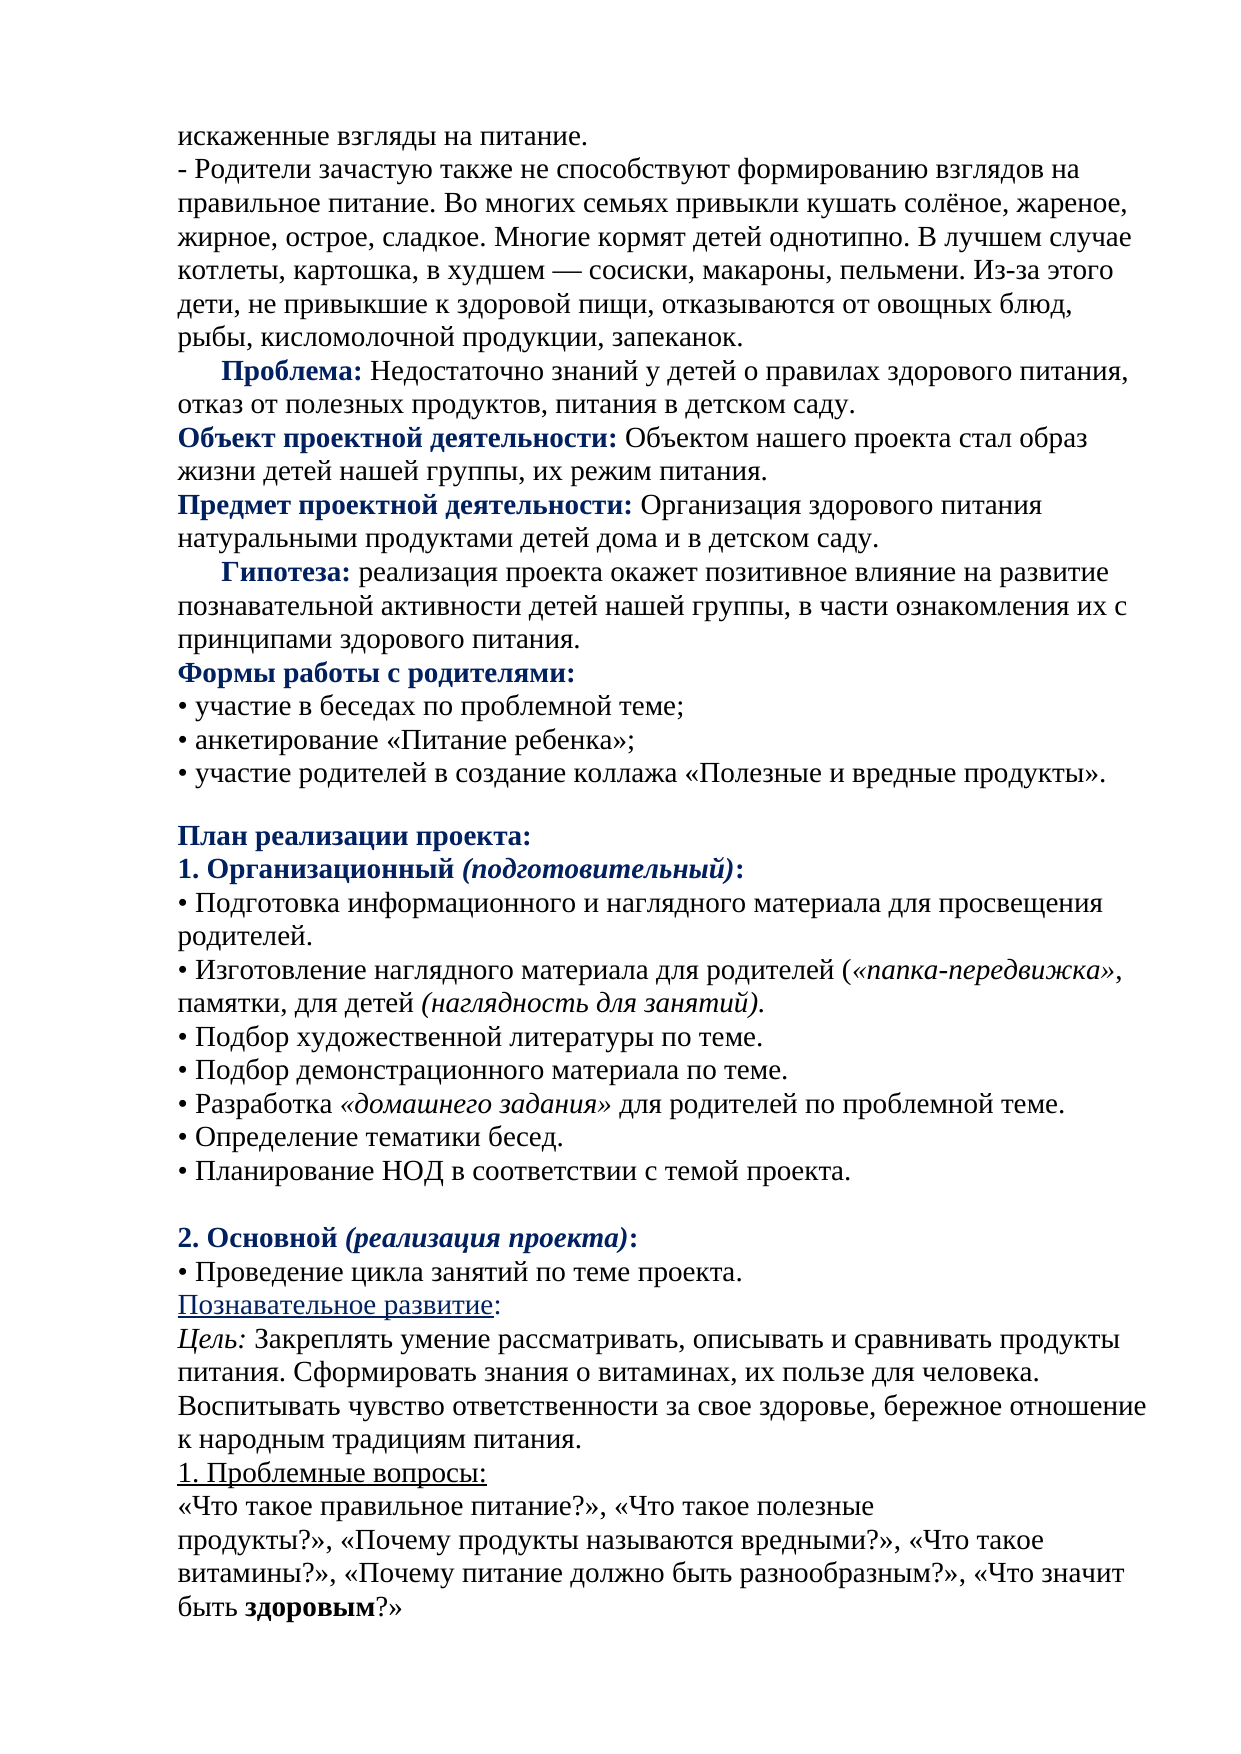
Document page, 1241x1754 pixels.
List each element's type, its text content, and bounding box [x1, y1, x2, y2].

text 2. Основной (реализация проекта): [177, 1220, 1152, 1254]
text • Проведение цикла занятий по теме проекта. [177, 1254, 1152, 1287]
text • Изготовление наглядного материала для родителей («папка-передвижка», памятки, для детей (наглядность для занятий). [177, 952, 1152, 1019]
text • Подготовка информационного и наглядного материала для просвещения родителей. [177, 885, 1152, 952]
text • участие в беседах по проблемной теме; [177, 688, 1152, 722]
text • Определение тематики бесед. [177, 1119, 1152, 1153]
text Гипотеза: реализация проекта окажет позитивное влияние на развитие познавательной активности детей нашей группы, в части ознакомления их с принципами здорового питания. Формы работы с родителями: [177, 554, 1152, 688]
text • Разработка «домашнего задания» для родителей по проблемной теме. [177, 1086, 1152, 1119]
text • Подбор художественной литературы по теме. [177, 1019, 1152, 1052]
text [177, 118, 1152, 353]
text Цель: Закреплять умение рассматривать, описывать и сравнивать продукты питания. Сформировать знания о витаминах, их пользе для человека. Воспитывать чувство ответственности за свое здоровье, бережное отношение к народным традициям питания. [177, 1321, 1152, 1455]
text • анкетирование «Питание ребенка»; • участие родителей в создание коллажа «Полезные и вредные продукты». [177, 722, 1152, 789]
text Проблема: Недостаточно знаний у детей о правилах здорового питания, отказ от полезных продуктов, питания в детском саду. Объект проектной деятельности: Объектом нашего проекта стал образ жизни детей нашей группы, их режим питания. Предмет проектной деятельности: Организация здорового питания натуральными продуктами детей дома и в детском саду. [177, 353, 1152, 554]
text Познавательное развитие: [177, 1287, 1152, 1321]
text • Планирование НОД в соответствии с темой проекта. [177, 1153, 1152, 1187]
text «Что такое правильное питание?», «Что такое полезные продукты?», «Почему продукты называются вредными?», «Что такое витамины?», «Почему питание должно быть разнообразным?», «Что значит быть здоровым?» [177, 1488, 1152, 1623]
text 1. Организационный (подготовительный): [177, 851, 1152, 885]
text • Подбор демонстрационного материала по теме. [177, 1052, 1152, 1086]
text План реализации проекта: [177, 818, 1152, 851]
text 1. Проблемные вопросы: [177, 1455, 1152, 1488]
